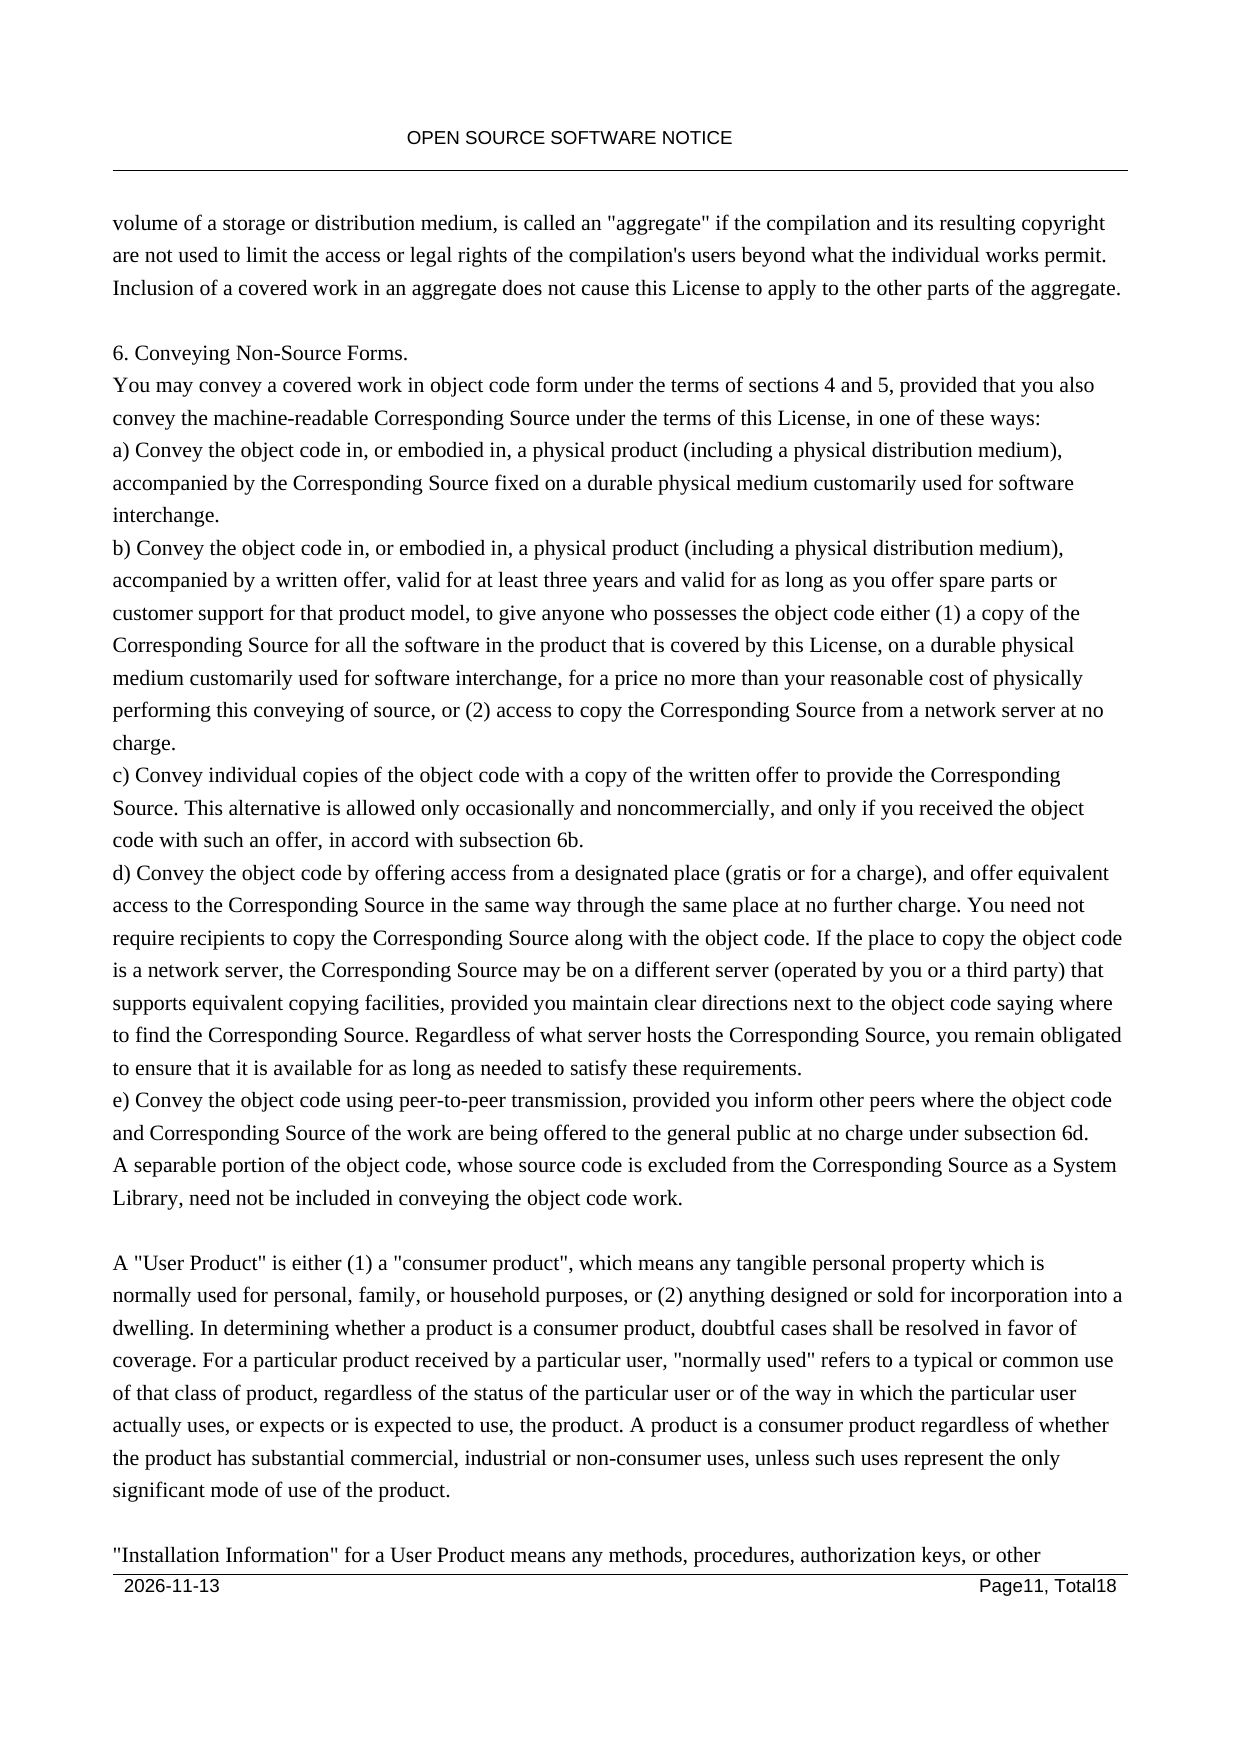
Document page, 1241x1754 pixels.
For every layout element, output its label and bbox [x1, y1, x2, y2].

text [112, 206, 1128, 1571]
